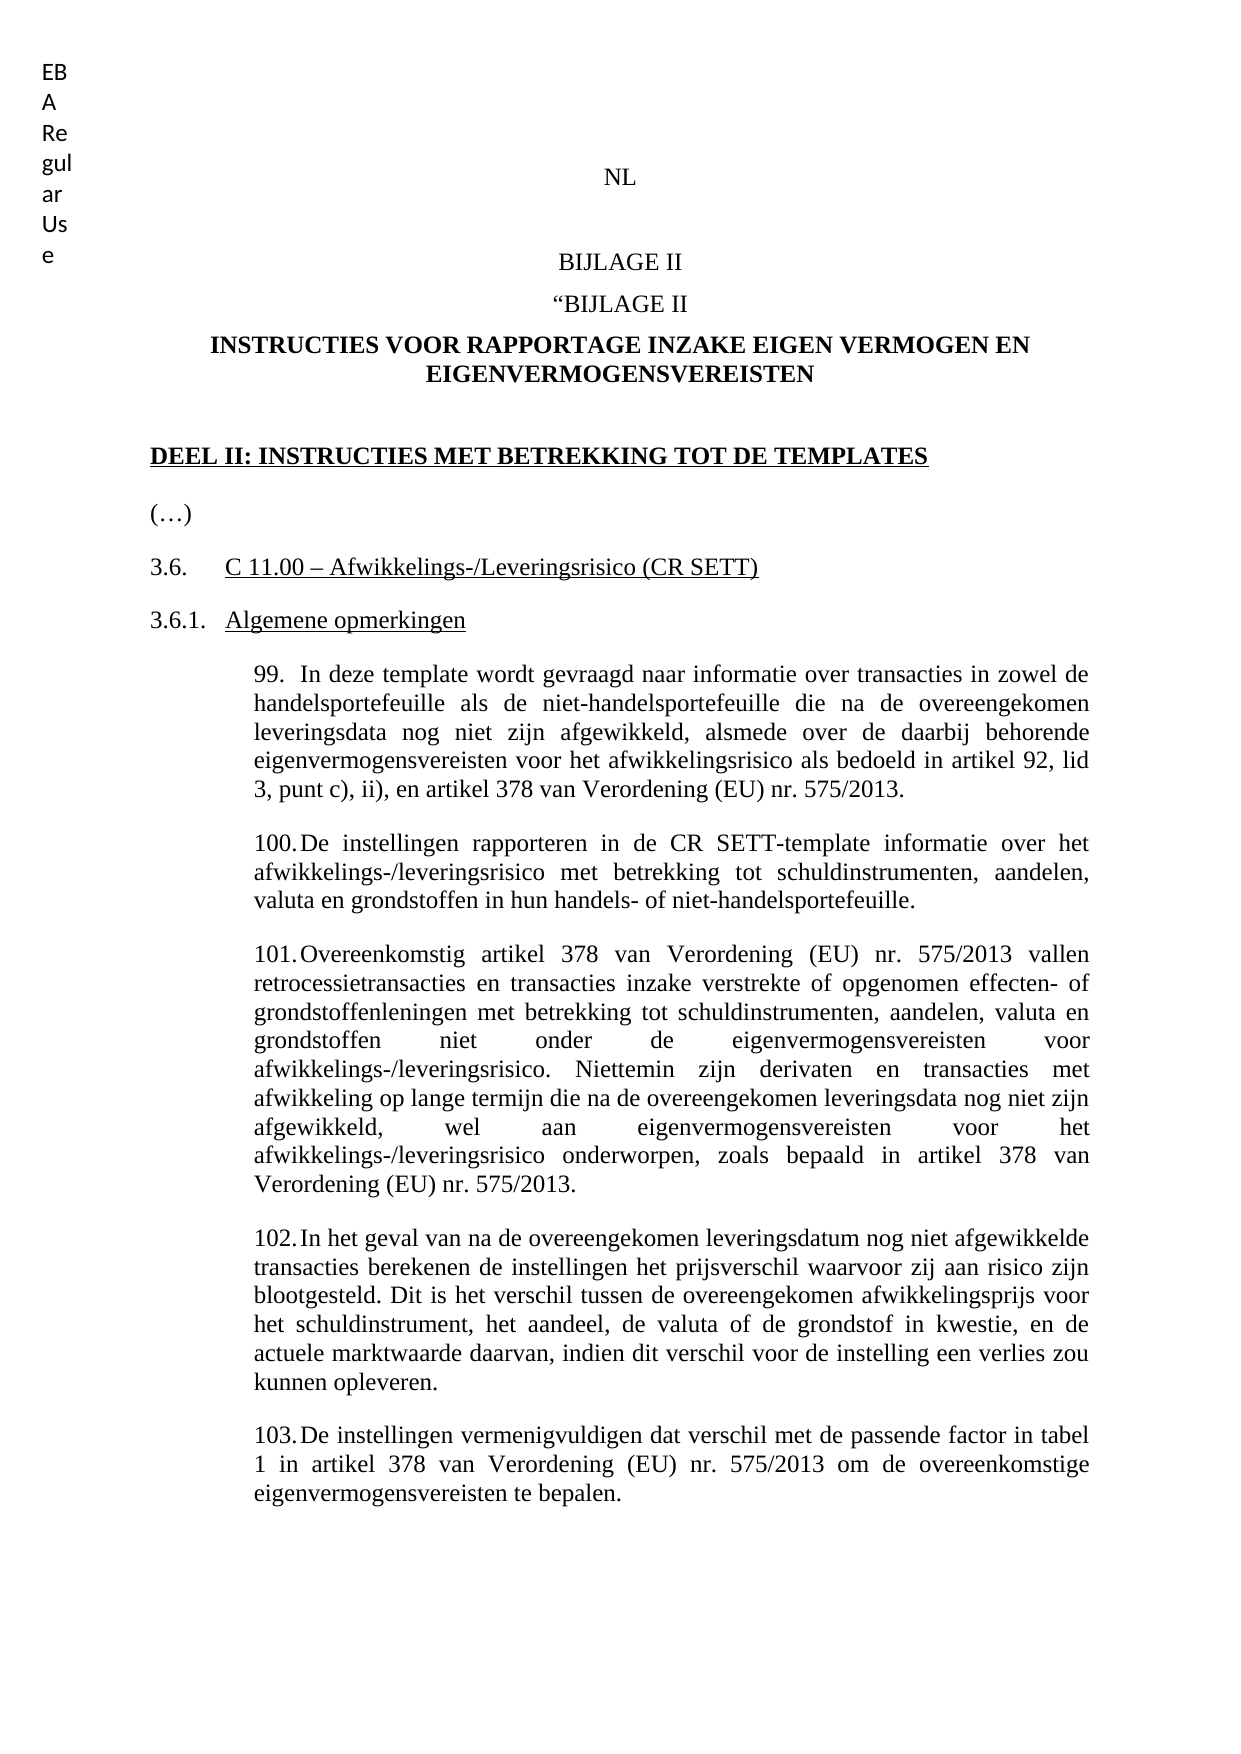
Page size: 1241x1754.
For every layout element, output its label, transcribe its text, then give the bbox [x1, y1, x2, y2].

text DEEL II: INSTRUCTIES MET BETREKKING TOT DE TEMPLATES [150, 441, 1090, 470]
text (…) [150, 498, 1090, 527]
text BIJLAGE II [150, 247, 1090, 276]
list 3.6. C 11.00 – Afwikkelings-/Leveringsrisico (CR SETT) [150, 552, 1090, 581]
text INSTRUCTIES VOOR RAPPORTAGE INZAKE EIGEN VERMOGEN EN EIGENVERMOGENSVEREISTEN [150, 330, 1090, 387]
list 3.6.1. Algemene opmerkingen [150, 606, 1090, 634]
text “BIJLAGE II [150, 289, 1090, 317]
text NL [150, 162, 1090, 191]
